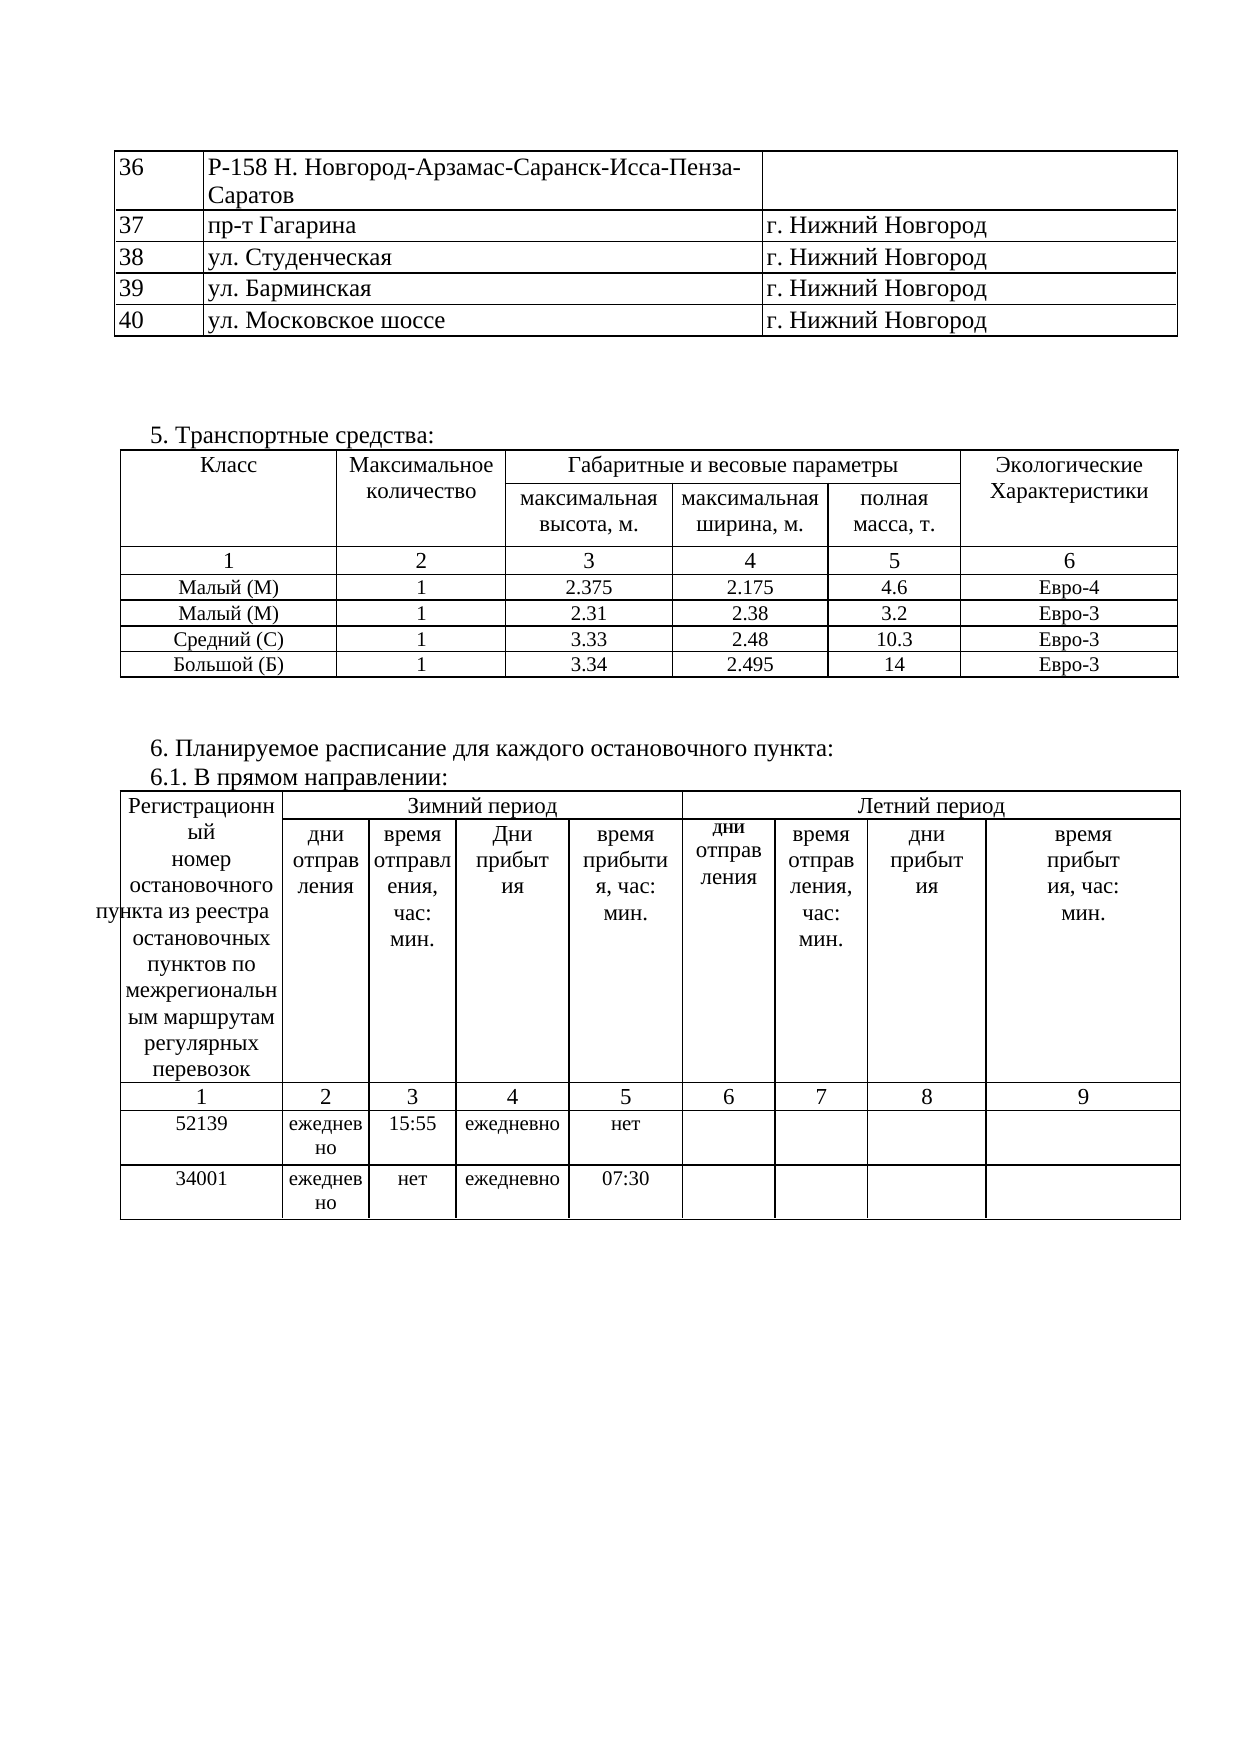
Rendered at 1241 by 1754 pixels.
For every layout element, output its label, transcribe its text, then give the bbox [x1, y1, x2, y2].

table_cell 3 [370, 1083, 455, 1110]
table_cell полная масса, т. [829, 484, 960, 546]
table_cell 5 [829, 547, 960, 574]
table_cell 4 [457, 1083, 568, 1110]
table_cell 4 [673, 547, 827, 574]
table_cell 3.34 [506, 652, 672, 676]
text 5. Транспортные средства: [150, 420, 1090, 449]
table_header Зимний период [283, 792, 682, 818]
table_cell ежедневно [283, 1166, 368, 1218]
table_cell 1 [121, 547, 336, 574]
table_cell 3.2 [829, 601, 960, 625]
table_cell [776, 1111, 867, 1164]
table_cell [683, 1111, 774, 1164]
table_cell 39 [115, 273, 203, 303]
table_cell 1 [337, 575, 505, 599]
table_cell 07:30 [570, 1166, 682, 1218]
table_cell Малый (М) [121, 601, 336, 625]
table_cell 34001 [121, 1166, 282, 1218]
table_header Максимальное количество [337, 451, 505, 546]
table_cell 2 [337, 547, 505, 574]
table_cell 1 [121, 1083, 282, 1110]
table_cell 2.175 [673, 575, 827, 599]
table_cell Большой (Б) [121, 652, 336, 676]
table_cell г. Нижний Новгород [763, 209, 1177, 241]
table_cell 10.3 [829, 627, 960, 651]
table_cell г. Нижний Новгород [763, 304, 1177, 335]
table_cell время прибыти я, час: мин. [570, 820, 682, 1082]
table_cell 8 [868, 1083, 985, 1110]
table_cell ежедневно [457, 1111, 568, 1164]
table_cell 5 [570, 1083, 682, 1110]
table_cell 40 [115, 305, 203, 335]
text 6.1. В прямом направлении: [150, 762, 1090, 790]
table_cell нет [370, 1166, 455, 1218]
table_header Регистрационный номер остановочного пункта из реестра остановочных пунктов по межрегиональным маршрутам регулярных перевозок [121, 792, 282, 1082]
table_cell максимальная высота, м. [506, 484, 672, 546]
table_cell 1 [337, 601, 505, 625]
table_cell 7 [776, 1083, 867, 1110]
table_cell Средний (С) [121, 627, 336, 651]
table_cell Евро-3 [961, 652, 1177, 676]
table_header Габаритные и весовые параметры [506, 451, 960, 482]
table_cell [868, 1111, 985, 1164]
text 6. Планируемое расписание для каждого остановочного пункта: [150, 733, 1090, 762]
table_header Класс [121, 451, 336, 546]
table_cell 1 [337, 652, 505, 676]
table_cell 6 [961, 547, 1177, 574]
table_cell 3.33 [506, 627, 672, 651]
table_cell 2.495 [673, 652, 827, 676]
table_cell 2.375 [506, 575, 672, 599]
table_cell 52139 [121, 1111, 282, 1164]
table_cell дни прибыт ия [868, 820, 985, 1082]
table_cell ежедневно [283, 1111, 368, 1164]
table_cell дни отправ ления [283, 820, 368, 1082]
table_cell нет [570, 1111, 682, 1164]
table_cell Евро-4 [961, 575, 1177, 599]
table_cell время отправл ения, час: мин. [370, 820, 455, 1082]
table_header Экологические Характеристики [961, 451, 1177, 546]
table_cell 38 [115, 242, 203, 272]
table_cell 2.38 [673, 601, 827, 625]
table_cell 37 [115, 210, 203, 241]
table_cell [987, 1166, 1180, 1218]
table_cell ДНИ отправ ления [683, 820, 774, 1082]
table_cell пр-т Гагарина [204, 211, 762, 241]
table_cell Дни прибыт ия [457, 820, 568, 1082]
table_cell Евро-3 [961, 627, 1177, 651]
table_cell ул. Барминская [204, 274, 762, 303]
table_cell 3 [506, 547, 672, 574]
table_cell [987, 1111, 1180, 1164]
table_cell ежедневно [457, 1166, 568, 1218]
table_cell 2 [283, 1083, 368, 1110]
table_cell Малый (М) [121, 575, 336, 599]
table_cell г. Нижний Новгород [763, 272, 1177, 303]
table_cell 14 [829, 652, 960, 676]
table_cell 6 [683, 1083, 774, 1110]
table_cell 2.48 [673, 627, 827, 651]
table_cell время отправ ления, час: мин. [776, 820, 867, 1082]
table_cell 9 [987, 1083, 1180, 1110]
table_cell время прибыт ия, час: мин. [987, 820, 1180, 1082]
table_cell ул. Студенческая [204, 242, 762, 272]
table_cell [763, 152, 1177, 209]
table_header Летний период [683, 792, 1180, 818]
table_cell [683, 1166, 774, 1218]
table_cell Евро-3 [961, 601, 1177, 625]
table_cell 36 [115, 152, 203, 209]
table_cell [204, 152, 762, 209]
table_cell 1 [337, 627, 505, 651]
table_cell максимальная ширина, м. [673, 484, 827, 546]
table_cell ул. Московское шоссе [204, 305, 762, 335]
table_cell г. Нижний Новгород [763, 241, 1177, 272]
table_cell [776, 1166, 867, 1218]
table_cell 2.31 [506, 601, 672, 625]
table_cell 15:55 [370, 1111, 455, 1164]
table_cell 4.6 [829, 575, 960, 599]
table_cell [868, 1166, 985, 1218]
